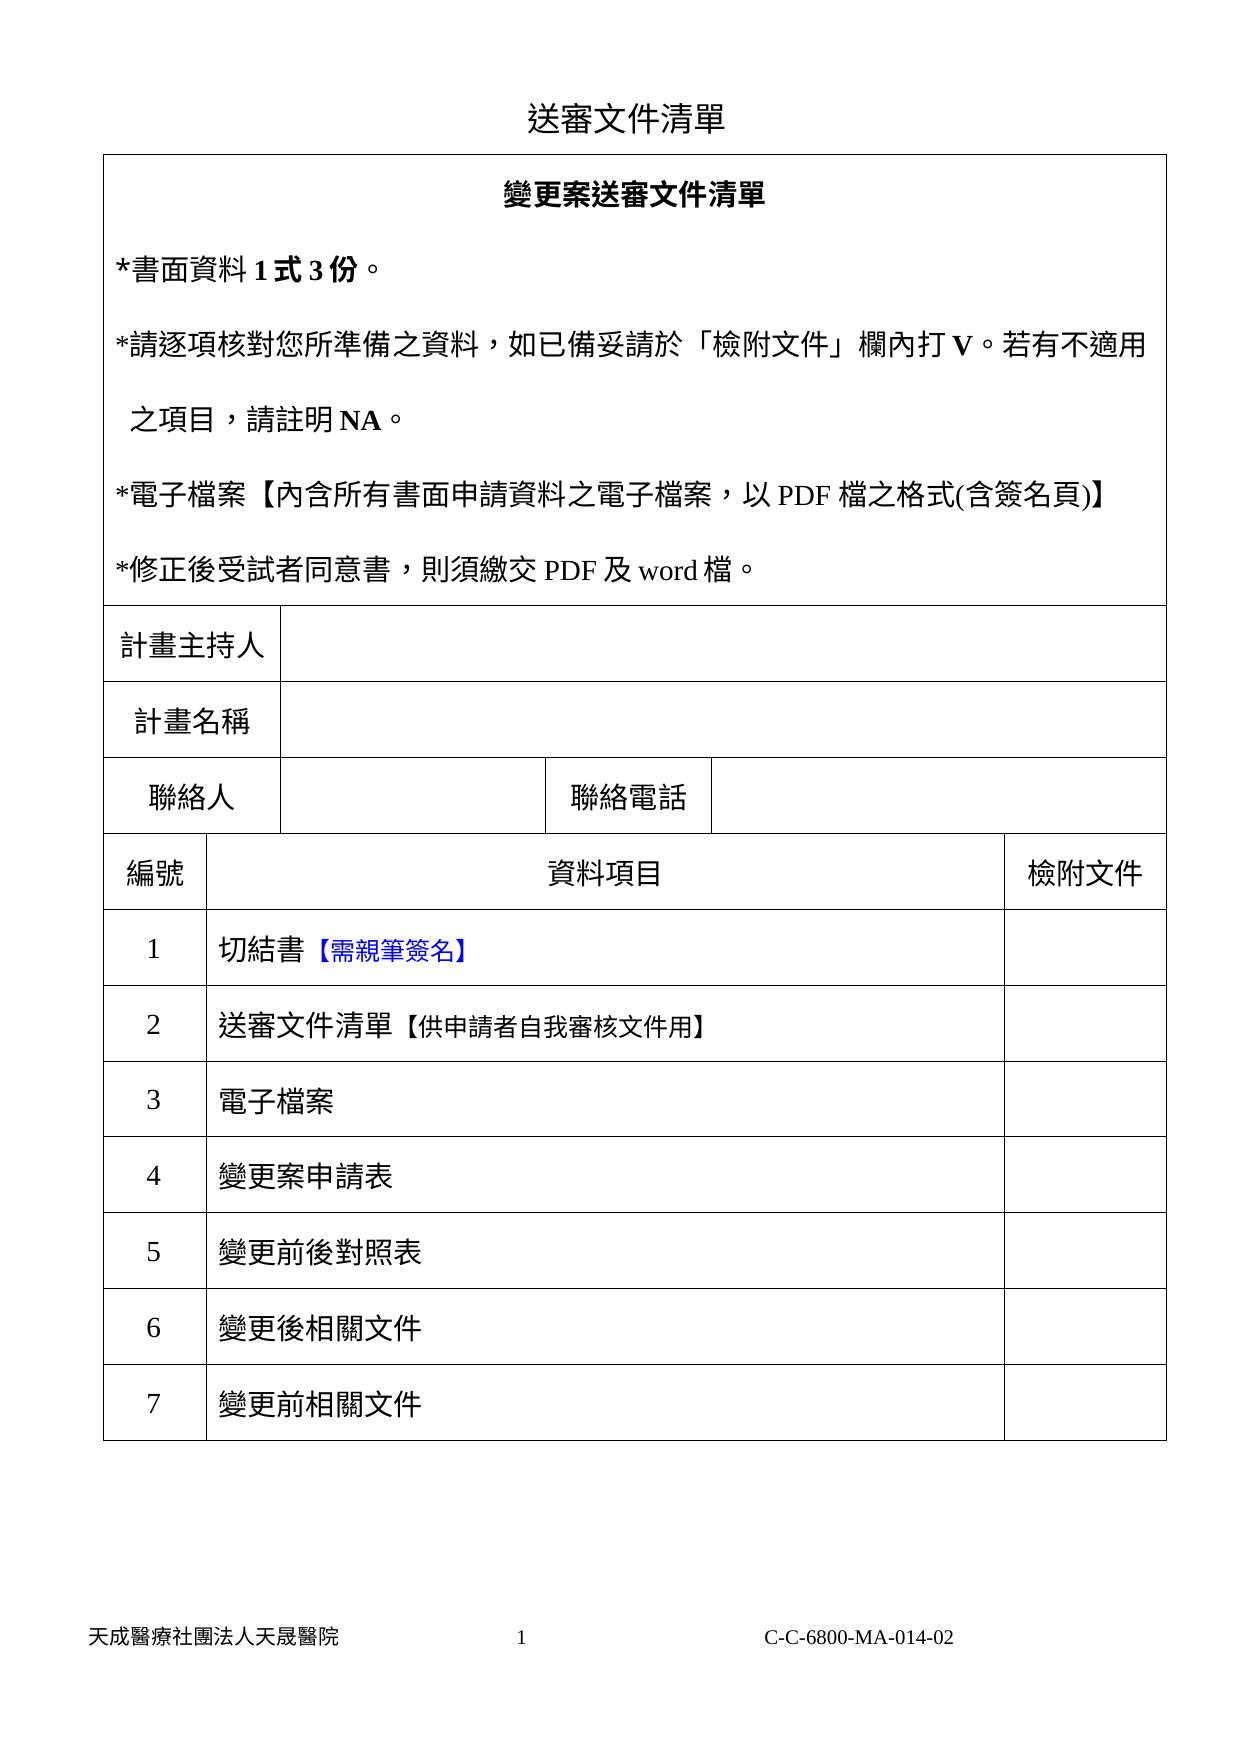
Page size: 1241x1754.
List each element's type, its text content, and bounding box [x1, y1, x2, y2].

table_header 變更案送審文件清單 *書面資料1式3份。 *請逐項核對您所準備之資料，如已備妥請於「檢附文件」欄內打V。若有不適用之項目，請註明NA。 *電子檔案【內含所有書面申請資料之電子檔案，以 PDF 檔之格式(含簽名頁)】 *修正後受試者同意書，則須繳交PDF及word檔。 [104, 155, 1166, 605]
table_cell 檢附文件 [1005, 834, 1166, 909]
table_cell 送審文件清單【供申請者自我審核文件用】 [207, 986, 1004, 1061]
table_cell [1005, 1213, 1166, 1288]
text 送審文件清單 [89, 79, 1165, 154]
table_cell 切結書【需親筆簽名】 [207, 910, 1004, 985]
table_cell [1005, 1365, 1166, 1440]
table_cell 變更後相關文件 [207, 1289, 1004, 1364]
table_cell [104, 986, 206, 1061]
table_cell 編號 [104, 834, 206, 909]
table_cell [1005, 1062, 1166, 1136]
table_cell 計畫名稱 [104, 682, 280, 757]
table_cell [1005, 910, 1166, 985]
table_cell [104, 1213, 206, 1288]
table_cell [104, 1062, 206, 1136]
table_cell [104, 1137, 206, 1212]
table_cell [281, 606, 1166, 681]
table_cell 變更前後對照表 [207, 1213, 1004, 1288]
table_cell [712, 758, 1166, 833]
table_cell [1005, 1289, 1166, 1364]
table_cell 計畫主持人 [104, 606, 280, 681]
table_cell 變更前相關文件 [207, 1365, 1004, 1440]
table_cell 聯絡人 [104, 758, 280, 833]
table_cell [281, 682, 1166, 757]
table_cell 資料項目 [207, 834, 1004, 909]
table_cell [281, 758, 545, 833]
table_cell 電子檔案 [207, 1062, 1004, 1136]
table_cell [104, 1365, 206, 1440]
table_cell 聯絡電話 [546, 758, 711, 833]
table_cell [104, 910, 206, 985]
table_cell [1005, 1137, 1166, 1212]
table_cell [104, 1289, 206, 1364]
table_cell [1005, 986, 1166, 1061]
table_cell 變更案申請表 [207, 1137, 1004, 1212]
